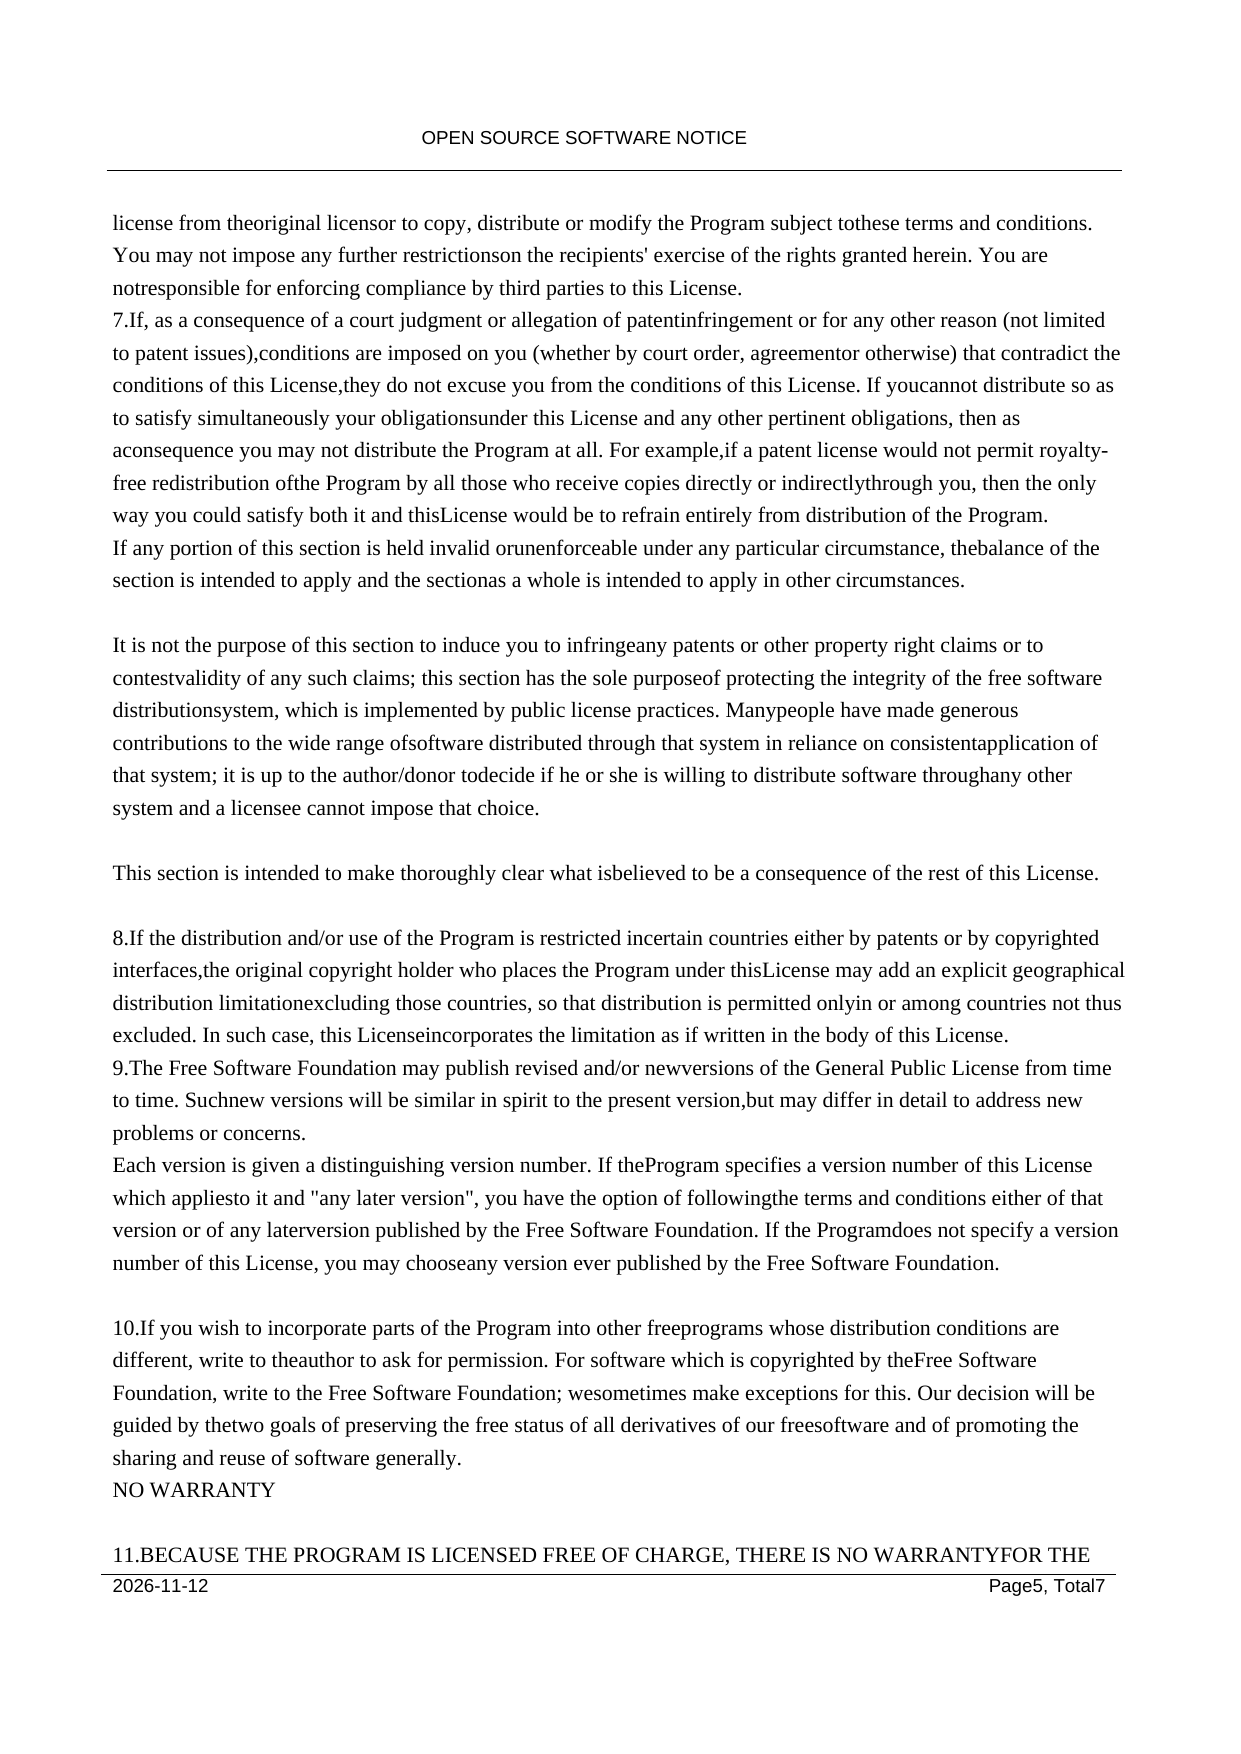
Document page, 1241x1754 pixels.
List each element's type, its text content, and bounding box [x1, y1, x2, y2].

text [112, 206, 1128, 304]
text Each version is given a distinguishing version number. If theProgram specifies a version number of this License which appliesto it and "any later version", you have the option of followingthe terms and conditions either of that version or of any laterversion published by the Free Software Foundation. If the Programdoes not specify a version number of this License, you may chooseany version ever published by the Free Software Foundation. [112, 1149, 1128, 1279]
text NO WARRANTY [112, 1474, 1128, 1506]
text 9.The Free Software Foundation may publish revised and/or newversions of the General Public License from time to time. Suchnew versions will be similar in spirit to the present version,but may differ in detail to address new problems or concerns. [112, 1051, 1128, 1149]
text If any portion of this section is held invalid orunenforceable under any particular circumstance, thebalance of the section is intended to apply and the sectionas a whole is intended to apply in other circumstances. [112, 531, 1128, 596]
text This section is intended to make thoroughly clear what isbelieved to be a consequence of the rest of this License. [112, 856, 1128, 889]
text 7.If, as a consequence of a court judgment or allegation of patentinfringement or for any other reason (not limited to patent issues),conditions are imposed on you (whether by court order, agreementor otherwise) that contradict the conditions of this License,they do not excuse you from the conditions of this License. If youcannot distribute so as to satisfy simultaneously your obligationsunder this License and any other pertinent obligations, then as aconsequence you may not distribute the Program at all. For example,if a patent license would not permit royalty-free redistribution ofthe Program by all those who receive copies directly or indirectlythrough you, then the only way you could satisfy both it and thisLicense would be to refrain entirely from distribution of the Program. [112, 304, 1128, 531]
text 10.If you wish to incorporate parts of the Program into other freeprograms whose distribution conditions are different, write to theauthor to ask for permission. For software which is copyrighted by theFree Software Foundation, write to the Free Software Foundation; wesometimes make exceptions for this. Our decision will be guided by thetwo goals of preserving the free status of all derivatives of our freesoftware and of promoting the sharing and reuse of software generally. [112, 1311, 1128, 1474]
text 8.If the distribution and/or use of the Program is restricted incertain countries either by patents or by copyrighted interfaces,the original copyright holder who places the Program under thisLicense may add an explicit geographical distribution limitationexcluding those countries, so that distribution is permitted onlyin or among countries not thus excluded. In such case, this Licenseincorporates the limitation as if written in the body of this License. [112, 921, 1128, 1051]
text It is not the purpose of this section to induce you to infringeany patents or other property right claims or to contestvalidity of any such claims; this section has the sole purposeof protecting the integrity of the free software distributionsystem, which is implemented by public license practices. Manypeople have made generous contributions to the wide range ofsoftware distributed through that system in reliance on consistentapplication of that system; it is up to the author/donor todecide if he or she is willing to distribute software throughany other system and a licensee cannot impose that choice. [112, 629, 1128, 824]
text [112, 1539, 1128, 1571]
